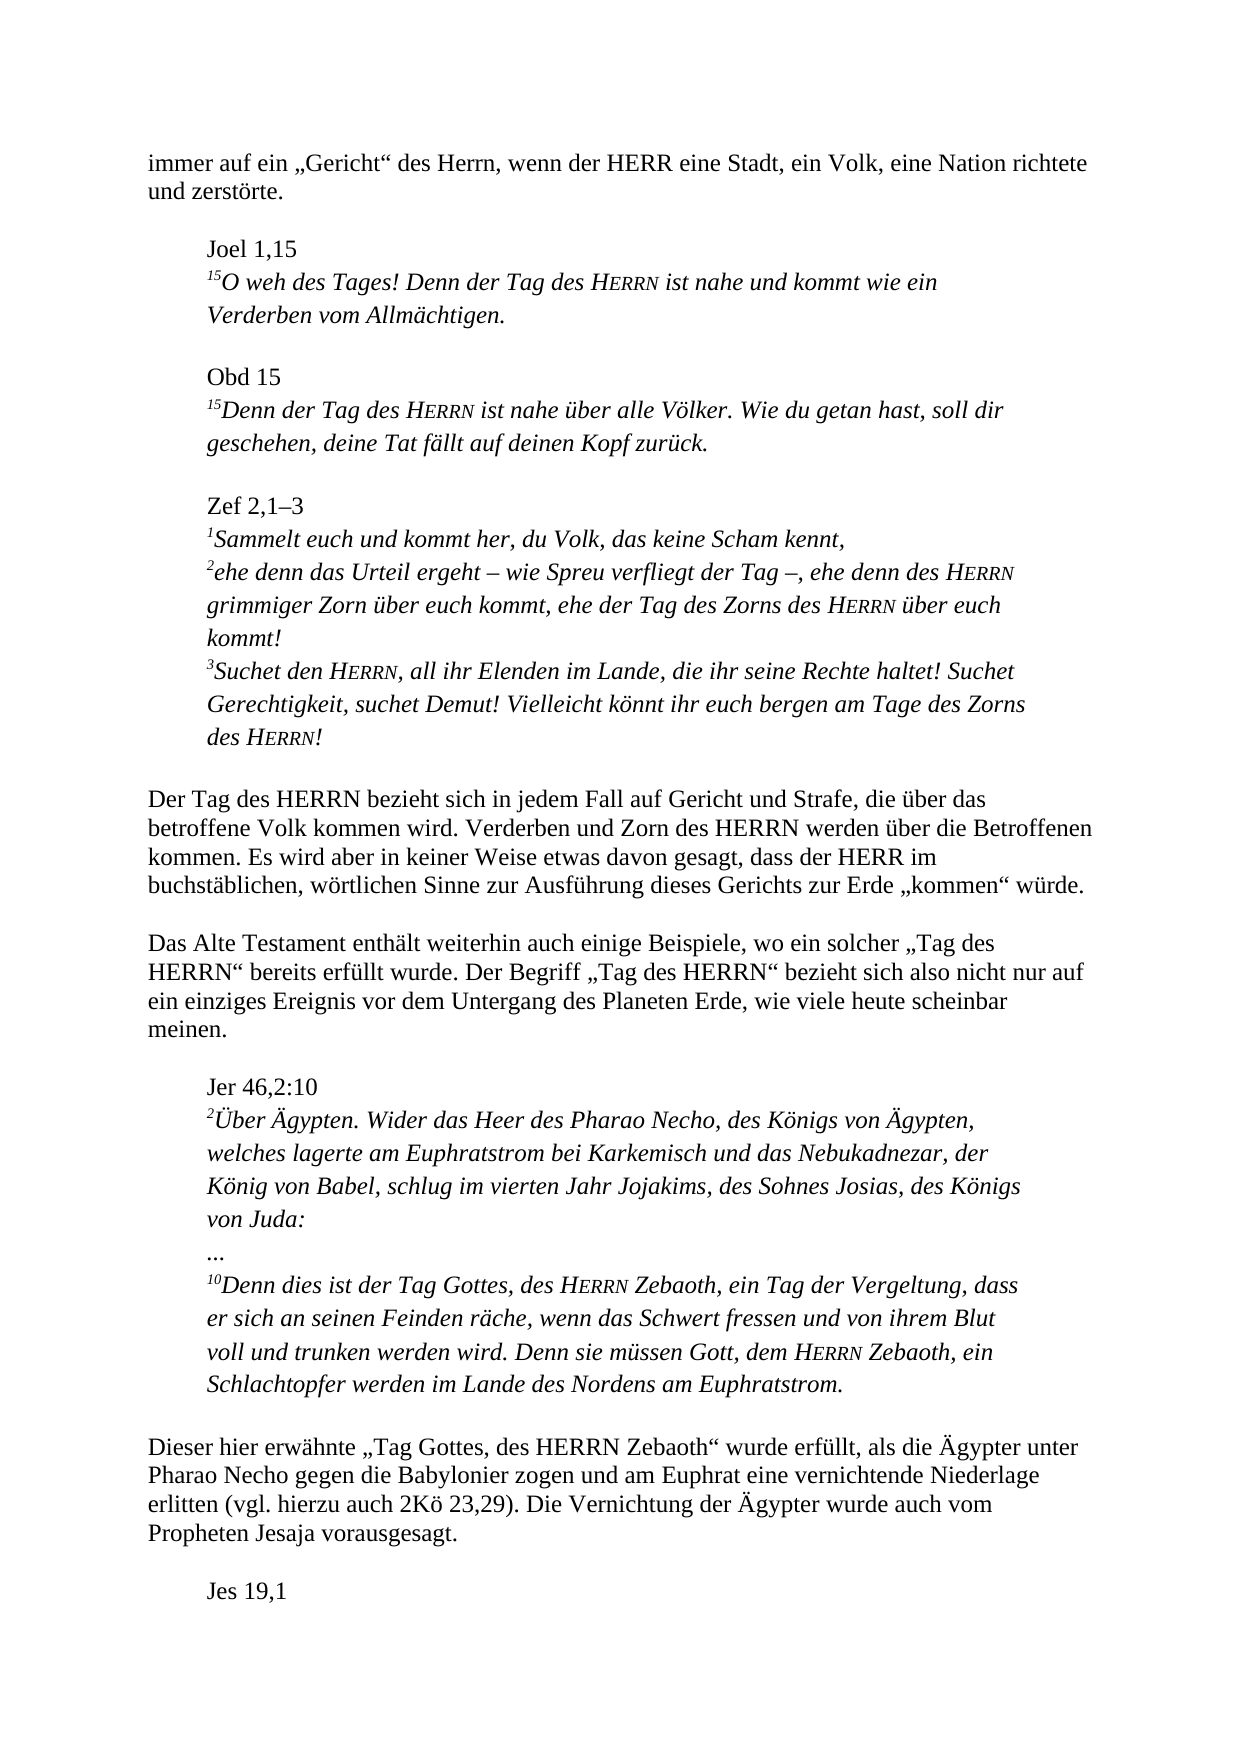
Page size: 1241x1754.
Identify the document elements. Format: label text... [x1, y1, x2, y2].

text 2ehe denn das Urteil ergeht – wie Spreu verfliegt der Tag –, ehe denn des Herrn grimmiger Zorn über euch kommt, ehe der Tag des Zorns des Herrn über euch kommt! [207, 672, 1033, 767]
text Das Alte Testament enthält weiterhin auch einige Beispiele, wo ein solcher „Tag des HERRN“ bereits erfüllt wurde. Der Begriff „Tag des HERRN“ bezieht sich also nicht nur auf ein einziges Ereignis vor dem Untergang des Planeten Erde, wie viele heute scheinbar meinen. [148, 1044, 1093, 1159]
text Obd 15 [207, 478, 1033, 507]
text 2Über Ägypten. Wider das Heer des Pharao Necho, des Königs von Ägypten, welches lagerte am Euphratstrom bei Karkemisch und das Nebukadnezar, der König von Babel, schlug im vierten Jahr Jojakims, des Sohnes Josias, des Königs von Juda: [207, 1221, 1033, 1349]
text 1Sammelt euch und kommt her, du Volk, das keine Scham kennt, [207, 639, 1033, 668]
text Der Tag des HERRN bezieht sich in jedem Fall auf Gericht und Strafe, die über das betroffene Volk kommen wird. Verderben und Zorn des HERRN werden über die Betroffenen kommen. Es wird aber in keiner Weise etwas davon gesagt, dass der HERR im buchstäblichen, wörtlichen Sinne zur Ausführung dieses Gerichts zur Erde „kommen“ würde. [148, 899, 1093, 1014]
text Kommen bzw. Tag des Herrn im Alten Testament [148, 148, 1093, 176]
text Joel 1,15 [207, 350, 1033, 378]
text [148, 1547, 1093, 1605]
text 15Denn der Tag des Herrn ist nahe über alle Völker. Wie du getan hast, soll dir geschehen, deine Tat fällt auf deinen Kopf zurück. [207, 511, 1033, 573]
text 10Denn dies ist der Tag Gottes, des Herrn Zebaoth, ein Tag der Vergeltung, dass er sich an seinen Feinden räche, wenn das Schwert fressen und von ihrem Blut voll und trunken werden wird. Denn sie müssen Gott, dem Herrn Zebaoth, ein Schlachtopfer werden im Lande des Nordens am Euphratstrom. [207, 1386, 1033, 1514]
text ... [207, 1353, 1033, 1382]
text 3Suchet den Herrn, all ihr Elenden im Lande, die ihr seine Rechte haltet! Suchet Gerechtigkeit, suchet Demut! Vielleicht könnt ihr euch bergen am Tage des Zorns des Herrn! [207, 771, 1033, 866]
text Die nachfolgenden Beispiele für ein „Kommen des Herrn“ bzw einen „Tag des Herrn“ aus dem Alten Testament vermitteln uns eine wichtige Wahrheit: Diese Begriffe beziehen sich immer auf ein „Gericht“ des Herrn, wenn der HERR eine Stadt, ein Volk, eine Nation richtete und zerstörte. [148, 206, 1093, 321]
text Jer 46,2:10 [207, 1188, 1033, 1217]
text Zef 2,1–3 [207, 606, 1033, 635]
text 15O weh des Tages! Denn der Tag des Herrn ist nahe und kommt wie ein Verderben vom Allmächtigen. [207, 383, 1033, 444]
